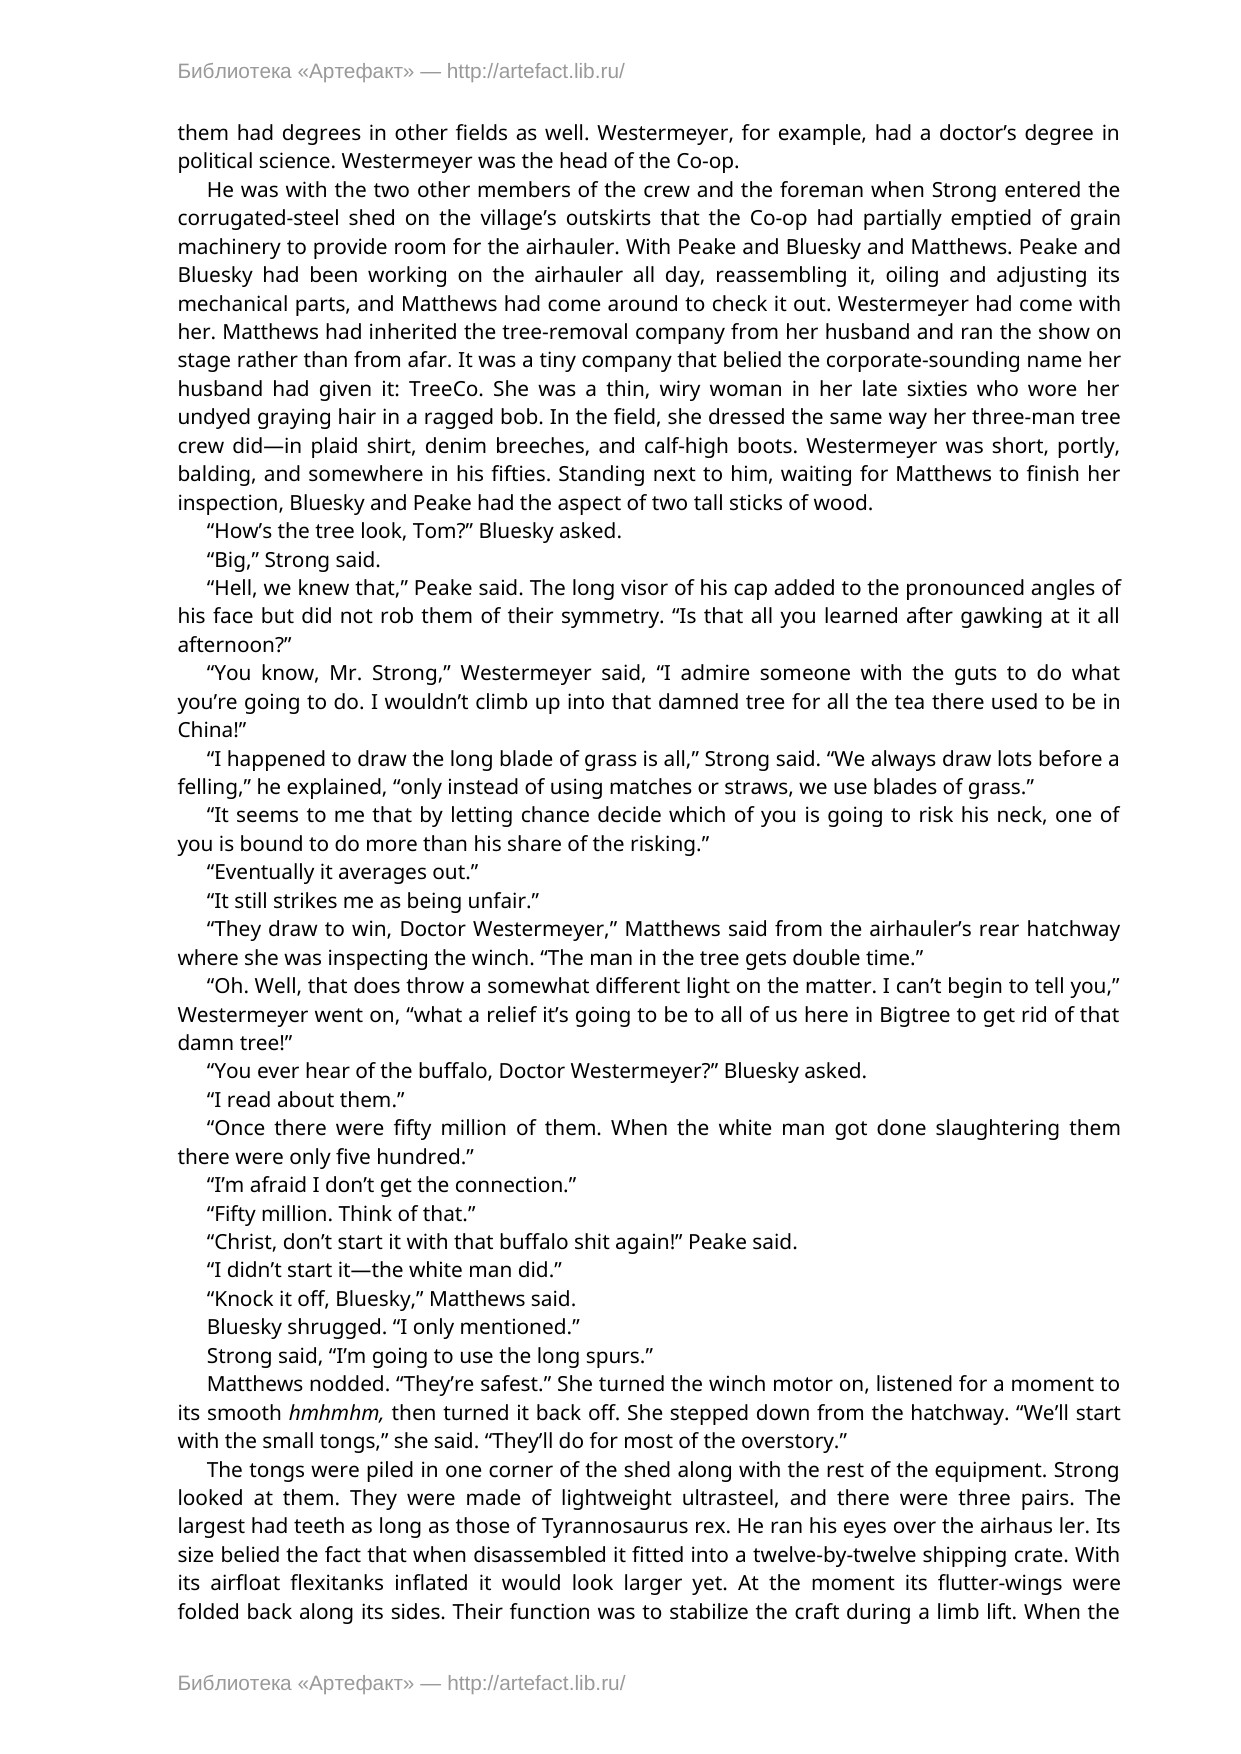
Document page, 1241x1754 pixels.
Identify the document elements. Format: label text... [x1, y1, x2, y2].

text “Fifty million. Think of that.” [177, 1199, 1122, 1227]
text “Once there were fifty million of them. When the white man got done slaughtering them there were only five hundred.” [177, 1113, 1122, 1170]
text “I happened to draw the long blade of grass is all,” Strong said. “We always draw lots before a felling,” he explained, “only instead of using matches or straws, we use blades of grass.” [177, 744, 1122, 801]
text “They draw to win, Doctor Westermeyer,” Matthews said from the airhauler’s rear hatchway where she was inspecting the winch. “The man in the tree gets double time.” [177, 914, 1122, 971]
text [177, 118, 1122, 175]
text “Eventually it averages out.” [177, 857, 1122, 886]
text “Big,” Strong said. [177, 545, 1122, 573]
text “I’m afraid I don’t get the connection.” [177, 1170, 1122, 1199]
text “It seems to me that by letting chance decide which of you is going to risk his neck, one of you is bound to do more than his share of the risking.” [177, 801, 1122, 857]
text “You ever hear of the buffalo, Doctor Westermeyer?” Bluesky asked. [177, 1057, 1122, 1085]
text He was with the two other members of the crew and the foreman when Strong entered the corrugated-steel shed on the village’s outskirts that the Co-op had partially emptied of grain machinery to provide room for the airhauler. With Peake and Bluesky and Matthews. Peake and Bluesky had been working on the airhauler all day, reassembling it, oiling and adjusting its mechanical parts, and Matthews had come around to check it out. Westermeyer had come with her. Matthews had inherited the tree-removal company from her husband and ran the show on stage rather than from afar. It was a tiny company that belied the corporate-sounding name her husband had given it: TreeCo. She was a thin, wiry woman in her late sixties who wore her undyed graying hair in a ragged bob. In the field, she dressed the same way her three-man tree crew did—in plaid shirt, denim breeches, and calf-high boots. Westermeyer was short, portly, balding, and somewhere in his fifties. Standing next to him, waiting for Matthews to finish her inspection, Bluesky and Peake had the aspect of two tall sticks of wood. [177, 175, 1122, 516]
text “How’s the tree look, Tom?” Bluesky asked. [177, 516, 1122, 545]
text “I didn’t start it—the white man did.” [177, 1256, 1122, 1284]
text “Hell, we knew that,” Peake said. The long visor of his cap added to the pronounced angles of his face but did not rob them of their symmetry. “Is that all you learned after gawking at it all afternoon?” [177, 573, 1122, 658]
text “It still strikes me as being unfair.” [177, 886, 1122, 914]
text “Christ, don’t start it with that buffalo shit again!” Peake said. [177, 1227, 1122, 1256]
text Strong said, “I’m going to use the long spurs.” [177, 1341, 1122, 1369]
text Bluesky shrugged. “I only mentioned.” [177, 1312, 1122, 1341]
text “I read about them.” [177, 1085, 1122, 1113]
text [177, 1455, 1122, 1625]
text “You know, Mr. Strong,” Westermeyer said, “I admire someone with the guts to do what you’re going to do. I wouldn’t climb up into that damned tree for all the tea there used to be in China!” [177, 658, 1122, 744]
text “Oh. Well, that does throw a somewhat different light on the matter. I can’t begin to tell you,” Westermeyer went on, “what a relief it’s going to be to all of us here in Bigtree to get rid of that damn tree!” [177, 971, 1122, 1057]
text “Knock it off, Bluesky,” Matthews said. [177, 1284, 1122, 1312]
text Matthews nodded. “They’re safest.” She turned the winch motor on, listened for a moment to its smooth hmhmhm, then turned it back off. She stepped down from the hatchway. “We’ll start with the small tongs,” she said. “They’ll do for most of the overstory.” [177, 1369, 1122, 1455]
